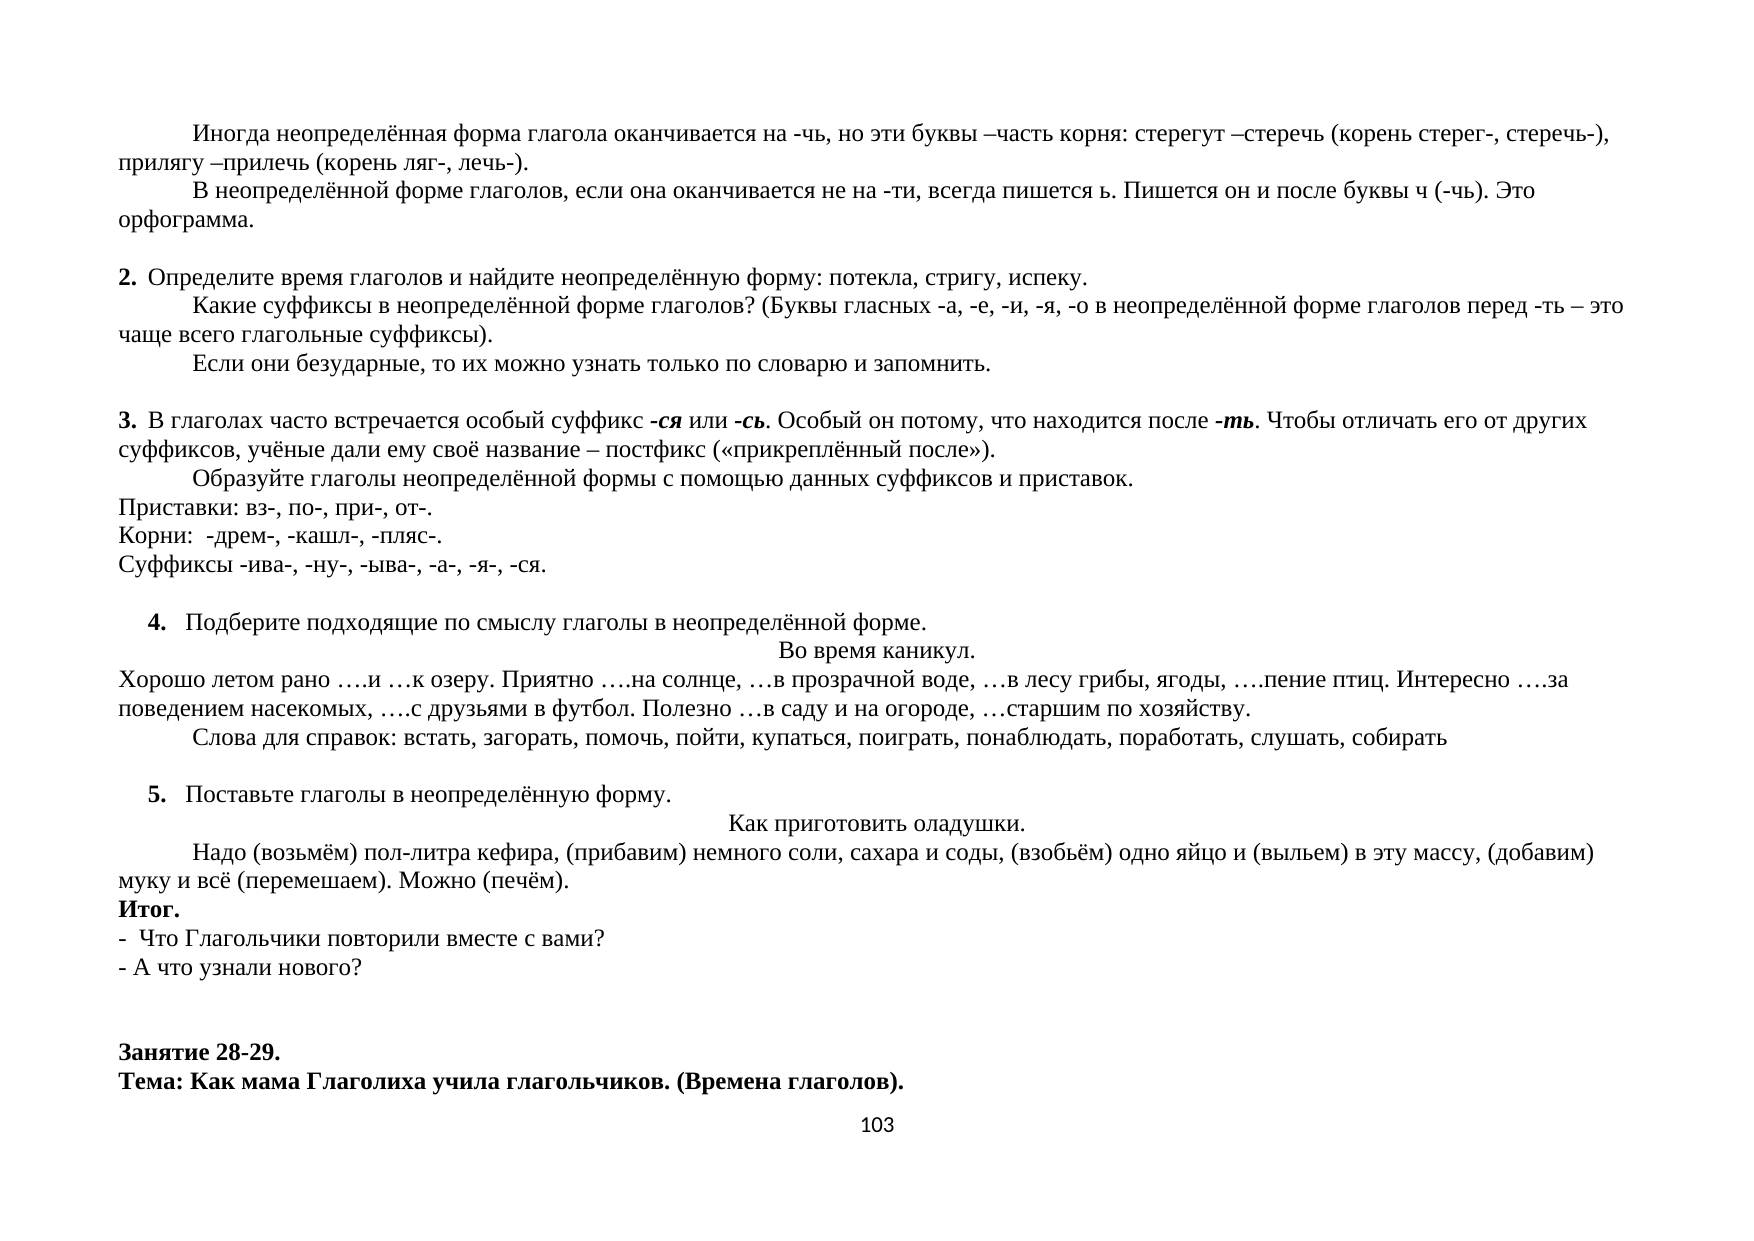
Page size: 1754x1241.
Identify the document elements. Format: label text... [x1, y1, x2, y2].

text Корни: -дрем-, -кашл-, -пляс-. [118, 521, 1636, 549]
text Образуйте глаголы неопределённой формы с помощью данных суффиксов и приставок. [118, 463, 1636, 492]
text В неопределённой форме глаголов, если она оканчивается не на -ти, всегда пишется ь. Пишется он и после буквы ч (-чь). Это орфограмма. [118, 176, 1636, 233]
text Слова для справок: встать, загорать, помочь, пойти, купаться, поиграть, понаблюдать, поработать, слушать, собирать [118, 722, 1636, 751]
text Итог. [118, 894, 1636, 923]
text Хорошо летом рано ….и …к озеру. Приятно ….на солнце, …в прозрачной воде, …в лесу грибы, ягоды, ….пение птиц. Интересно ….за поведением насекомых, ….с друзьями в футбол. Полезно …в саду и на огороде, …старшим по хозяйству. [118, 664, 1636, 722]
text - Что Глагольчики повторили вместе с вами? [118, 923, 1636, 952]
list Определите время глаголов и найдите неопределённую форму: потекла, стригу, испеку. [118, 262, 1636, 291]
text Приставки: вз-, по-, при-, от-. [118, 492, 1636, 521]
text Иногда неопределённая форма глагола оканчивается на -чь, но эти буквы –часть корня: стерегут –стеречь (корень стерег-, стеречь-), прилягу –прилечь (корень ляг-, лечь-). [118, 118, 1636, 176]
text Тема: Как мама Глаголиха учила глагольчиков. (Времена глаголов). [118, 1066, 1636, 1095]
list В глаголах часто встречается особый суффикс -ся или -сь. Особый он потому, что находится после -ть. Чтобы отличать его от других суффиксов, учёные дали ему своё название – постфикс («прикреплённый после»). [118, 406, 1636, 463]
text Надо (возьмём) пол-литра кефира, (прибавим) немного соли, сахара и соды, (взобьём) одно яйцо и (выльем) в эту массу, (добавим) муку и всё (перемешаем). Можно (печём). [118, 837, 1636, 894]
text Если они безударные, то их можно узнать только по словарю и запомнить. [118, 348, 1636, 377]
text Как приготовить оладушки. [118, 808, 1636, 837]
text - А что узнали нового? [118, 952, 1636, 981]
list Поставьте глаголы в неопределённую форму. [148, 779, 1636, 808]
text Во время каникул. [118, 636, 1636, 664]
list Подберите подходящие по смыслу глаголы в неопределённой форме. [148, 607, 1636, 636]
text Занятие 28-29. [118, 1037, 1636, 1066]
text Какие суффиксы в неопределённой форме глаголов? (Буквы гласных -а, -е, -и, -я, -о в неопределённой форме глаголов перед -ть – это чаще всего глагольные суффиксы). [118, 291, 1636, 348]
text Суффиксы -ива-, -ну-, -ыва-, -а-, -я-, -ся. [118, 549, 1636, 578]
